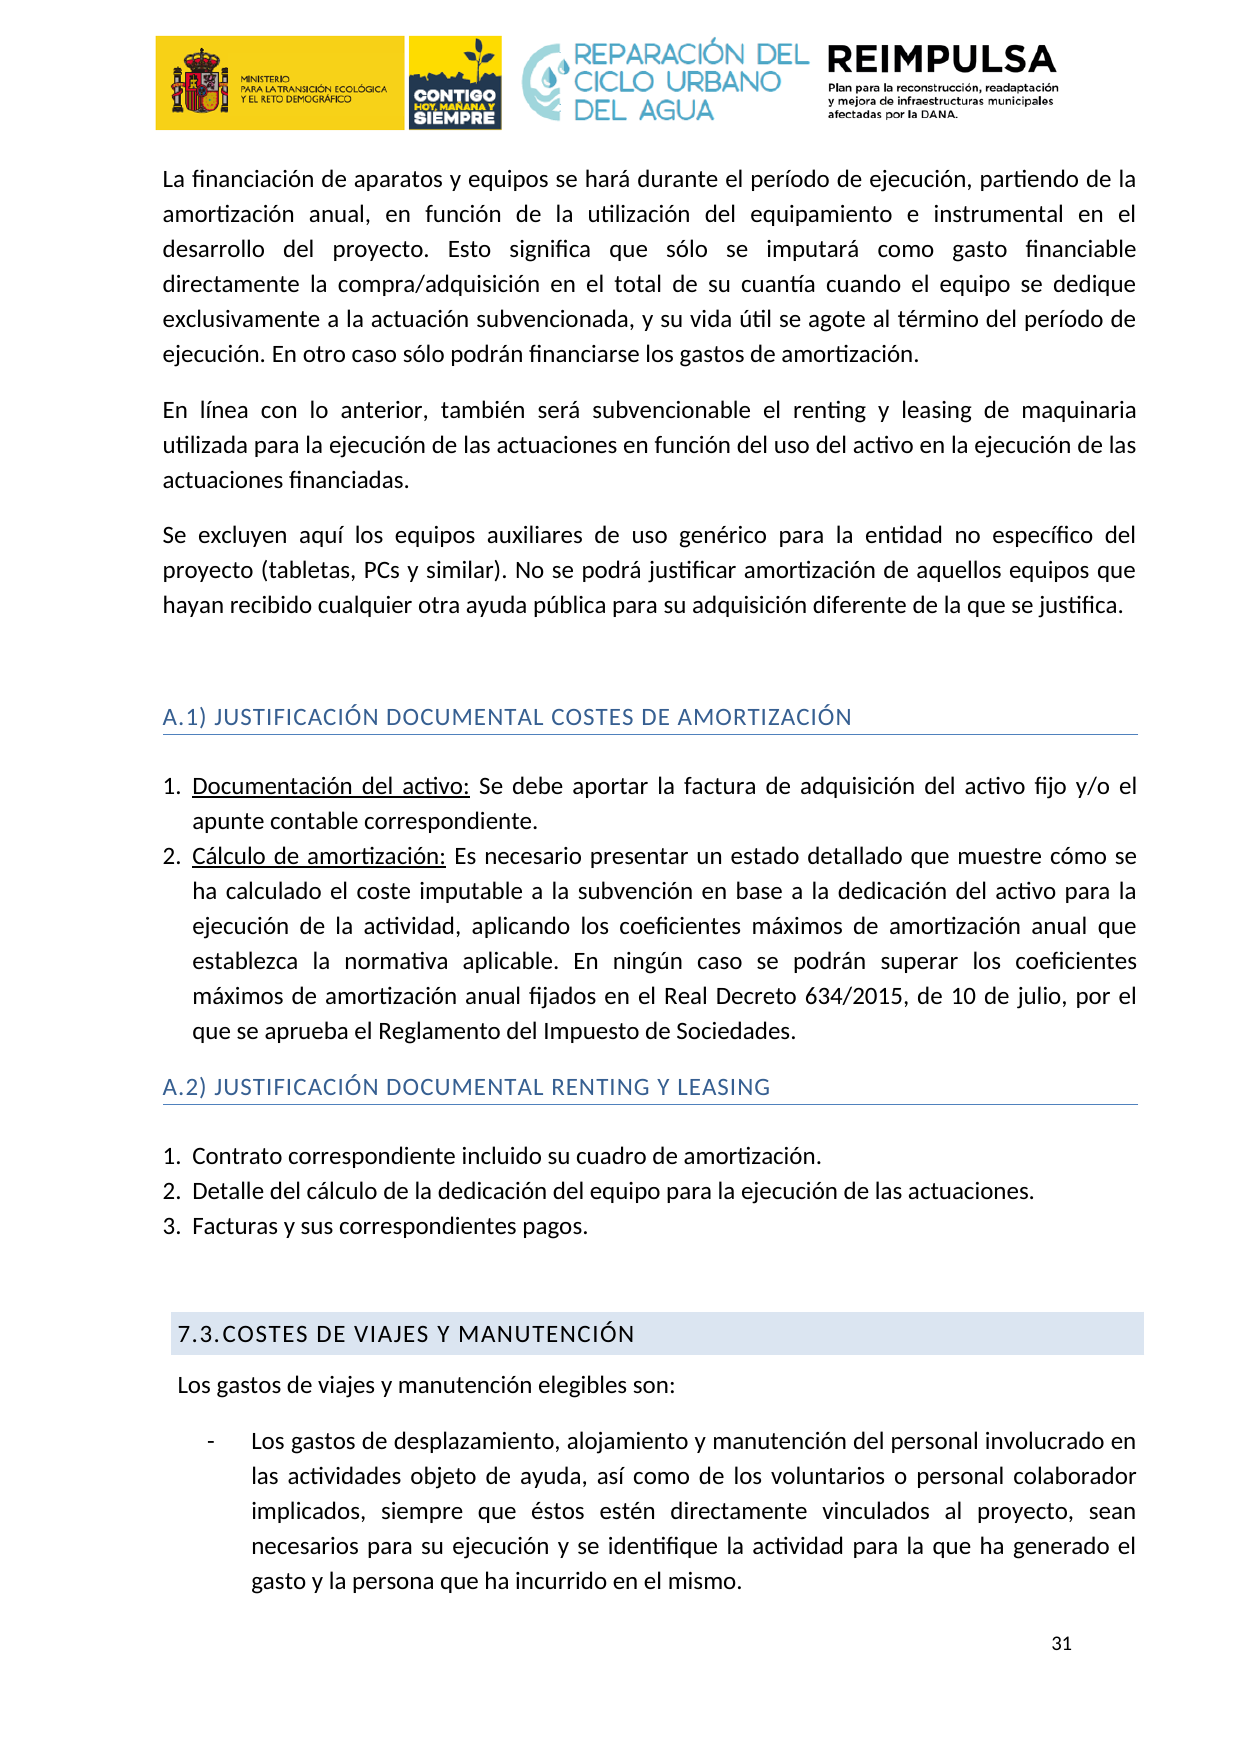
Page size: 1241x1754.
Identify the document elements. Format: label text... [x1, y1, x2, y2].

subtitle A.2) JUSTIFICACIÓN DOCUMENTAL RENTING Y LEASING [162, 1071, 1138, 1105]
list Cálculo de amortización: Es necesario presentar un estado detallado que muestre cómo se ha calculado el coste imputable a la subvención en base a la dedicación del activo para la ejecución de la actividad, aplicando los coeficientes máximos de amortización anual que establezca la normativa aplicable. En ningún caso se podrán superar los coeficientes máximos de amortización anual fijados en el Real Decreto 634/2015, de 10 de julio, por el que se aprueba el Reglamento del Impuesto de Sociedades. [162, 840, 1138, 1046]
list Detalle del cálculo de la dedicación del equipo para la ejecución de las actuaciones. [162, 1175, 1138, 1206]
list Documentación del activo: Se debe aportar la factura de adquisición del activo fijo y/o el apunte contable correspondiente. [162, 770, 1138, 836]
list Contrato correspondiente incluido su cuadro de amortización. [162, 1140, 1138, 1171]
list Los gastos de desplazamiento, alojamiento y manutención del personal involucrado en las actividades objeto de ayuda, así como de los voluntarios o personal colaborador implicados, siempre que éstos estén directamente vinculados al proyecto, sean necesarios para su ejecución y se identifique la actividad para la que ha generado el gasto y la persona que ha incurrido en el mismo. [207, 1425, 1138, 1596]
text La financiación de aparatos y equipos se hará durante el período de ejecución, partiendo de la amortización anual, en función de la utilización del equipamiento e instrumental en el desarrollo del proyecto. Esto significa que sólo se imputará como gasto financiable directamente la compra/adquisición en el total de su cuantía cuando el equipo se dedique exclusivamente a la actuación subvencionada, y su vida útil se agote al término del período de ejecución. En otro caso sólo podrán financiarse los gastos de amortización. [162, 163, 1138, 368]
subtitle COSTES DE VIAJES Y MANUTENCIÓN [177, 1318, 1138, 1348]
picture [132, 10, 1072, 139]
text Se excluyen aquí los equipos auxiliares de uso genérico para la entidad no específico del proyecto (tabletas, PCs y similar). No se podrá justificar amortización de aquellos equipos que hayan recibido cualquier otra ayuda pública para su adquisición diferente de la que se justifica. [162, 519, 1138, 620]
text Los gastos de viajes y manutención elegibles son: [162, 1369, 1138, 1400]
list Facturas y sus correspondientes pagos. [162, 1210, 1138, 1241]
subtitle A.1) JUSTIFICACIÓN DOCUMENTAL COSTES DE AMORTIZACIÓN [162, 701, 1138, 735]
text En línea con lo anterior, también será subvencionable el renting y leasing de maquinaria utilizada para la ejecución de las actuaciones en función del uso del activo en la ejecución de las actuaciones financiadas. [162, 394, 1138, 494]
